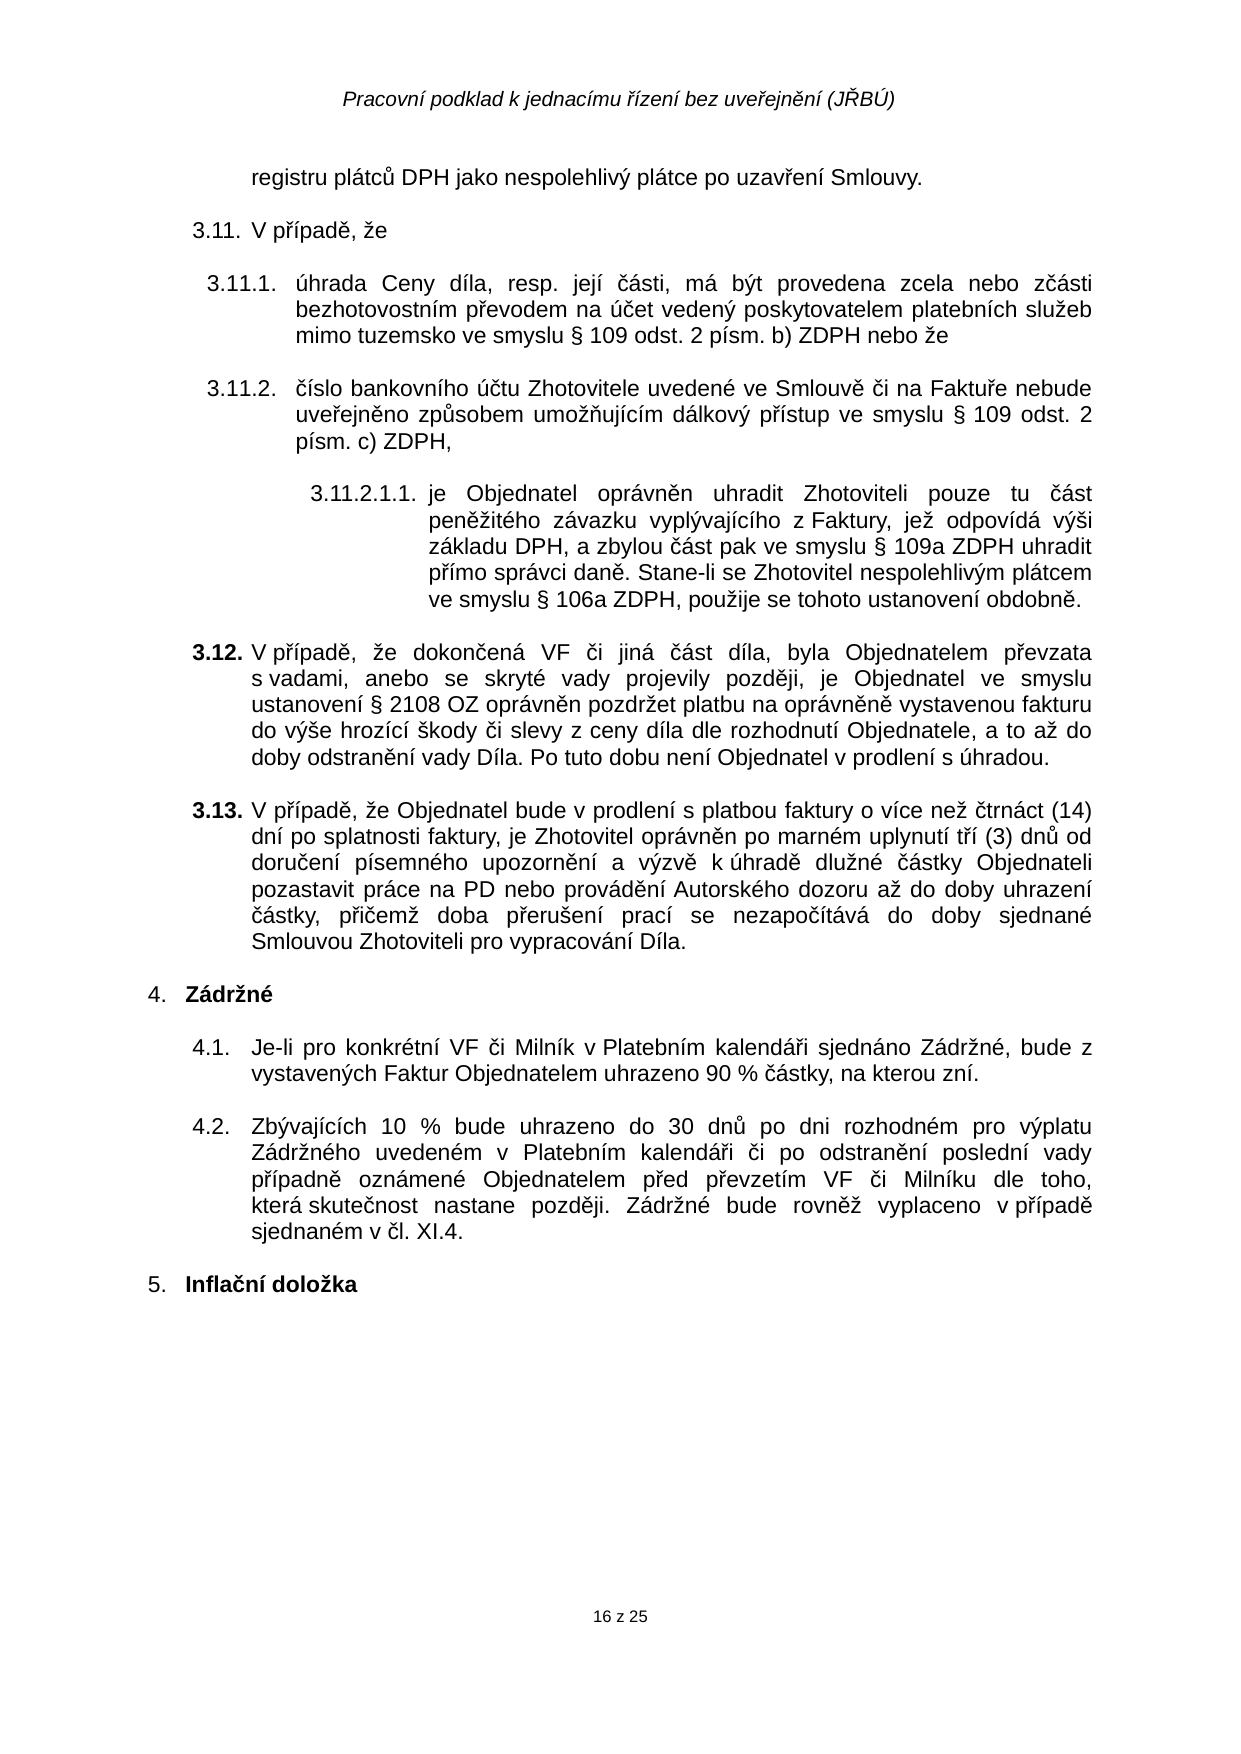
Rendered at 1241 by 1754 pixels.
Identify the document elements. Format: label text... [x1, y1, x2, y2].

list úhrada Ceny díla, resp. její části, má být provedena zcela nebo zčásti bezhotovostním převodem na účet vedený poskytovatelem platebních služeb mimo tuzemsko ve smyslu § 109 odst. 2 písm. b) ZDPH nebo že [207, 269, 1093, 348]
list Zádržné [148, 981, 1093, 1007]
list Inflační doložka [148, 1271, 1093, 1297]
list Je-li pro konkrétní VF či Milník v Platebním kalendáři sjednáno Zádržné, bude z vystavených Faktur Objednatelem uhrazeno 90 % částky, na kterou zní. [192, 1034, 1093, 1086]
list Zbývajících 10 % bude uhrazeno do 30 dnů po dni rozhodném pro výplatu Zádržného uvedeném v Platebním kalendáři či po odstranění poslední vady případně oznámené Objednatelem před převzetím VF či Milníku dle toho, která skutečnost nastane později. Zádržné bude rovněž vyplaceno v případě sjednaném v čl. XI.4. [192, 1113, 1093, 1244]
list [192, 164, 1093, 190]
list je Objednatel oprávněn uhradit Zhotoviteli pouze tu část peněžitého závazku vyplývajícího z Faktury, jež odpovídá výši základu DPH, a zbylou část pak ve smyslu § 109a ZDPH uhradit přímo správci daně. Stane-li se Zhotovitel nespolehlivým plátcem ve smyslu § 106a ZDPH, použije se tohoto ustanovení obdobně. [310, 480, 1093, 612]
list V případě, že dokončená VF či jiná část díla, byla Objednatelem převzata s vadami, anebo se skryté vady projevily později, je Objednatel ve smyslu ustanovení § 2108 OZ oprávněn pozdržet platbu na oprávněně vystavenou fakturu do výše hrozící škody či slevy z ceny díla dle rozhodnutí Objednatele, a to až do doby odstranění vady Díla. Po tuto dobu není Objednatel v prodlení s úhradou. [192, 638, 1093, 770]
list číslo bankovního účtu Zhotovitele uvedené ve Smlouvě či na Faktuře nebude uveřejněno způsobem umožňujícím dálkový přístup ve smyslu § 109 odst. 2 písm. c) ZDPH, [207, 375, 1093, 454]
list V případě, že Objednatel bude v prodlení s platbou faktury o více než čtrnáct (14) dní po splatnosti faktury, je Zhotovitel oprávněn po marném uplynutí tří (3) dnů od doručení písemného upozornění a výzvě k úhradě dlužné částky Objednateli pozastavit práce na PD nebo provádění Autorského dozoru až do doby uhrazení částky, přičemž doba přerušení prací se nezapočítává do doby sjednané Smlouvou Zhotoviteli pro vypracování Díla. [192, 797, 1093, 955]
list V případě, že [192, 217, 1093, 243]
